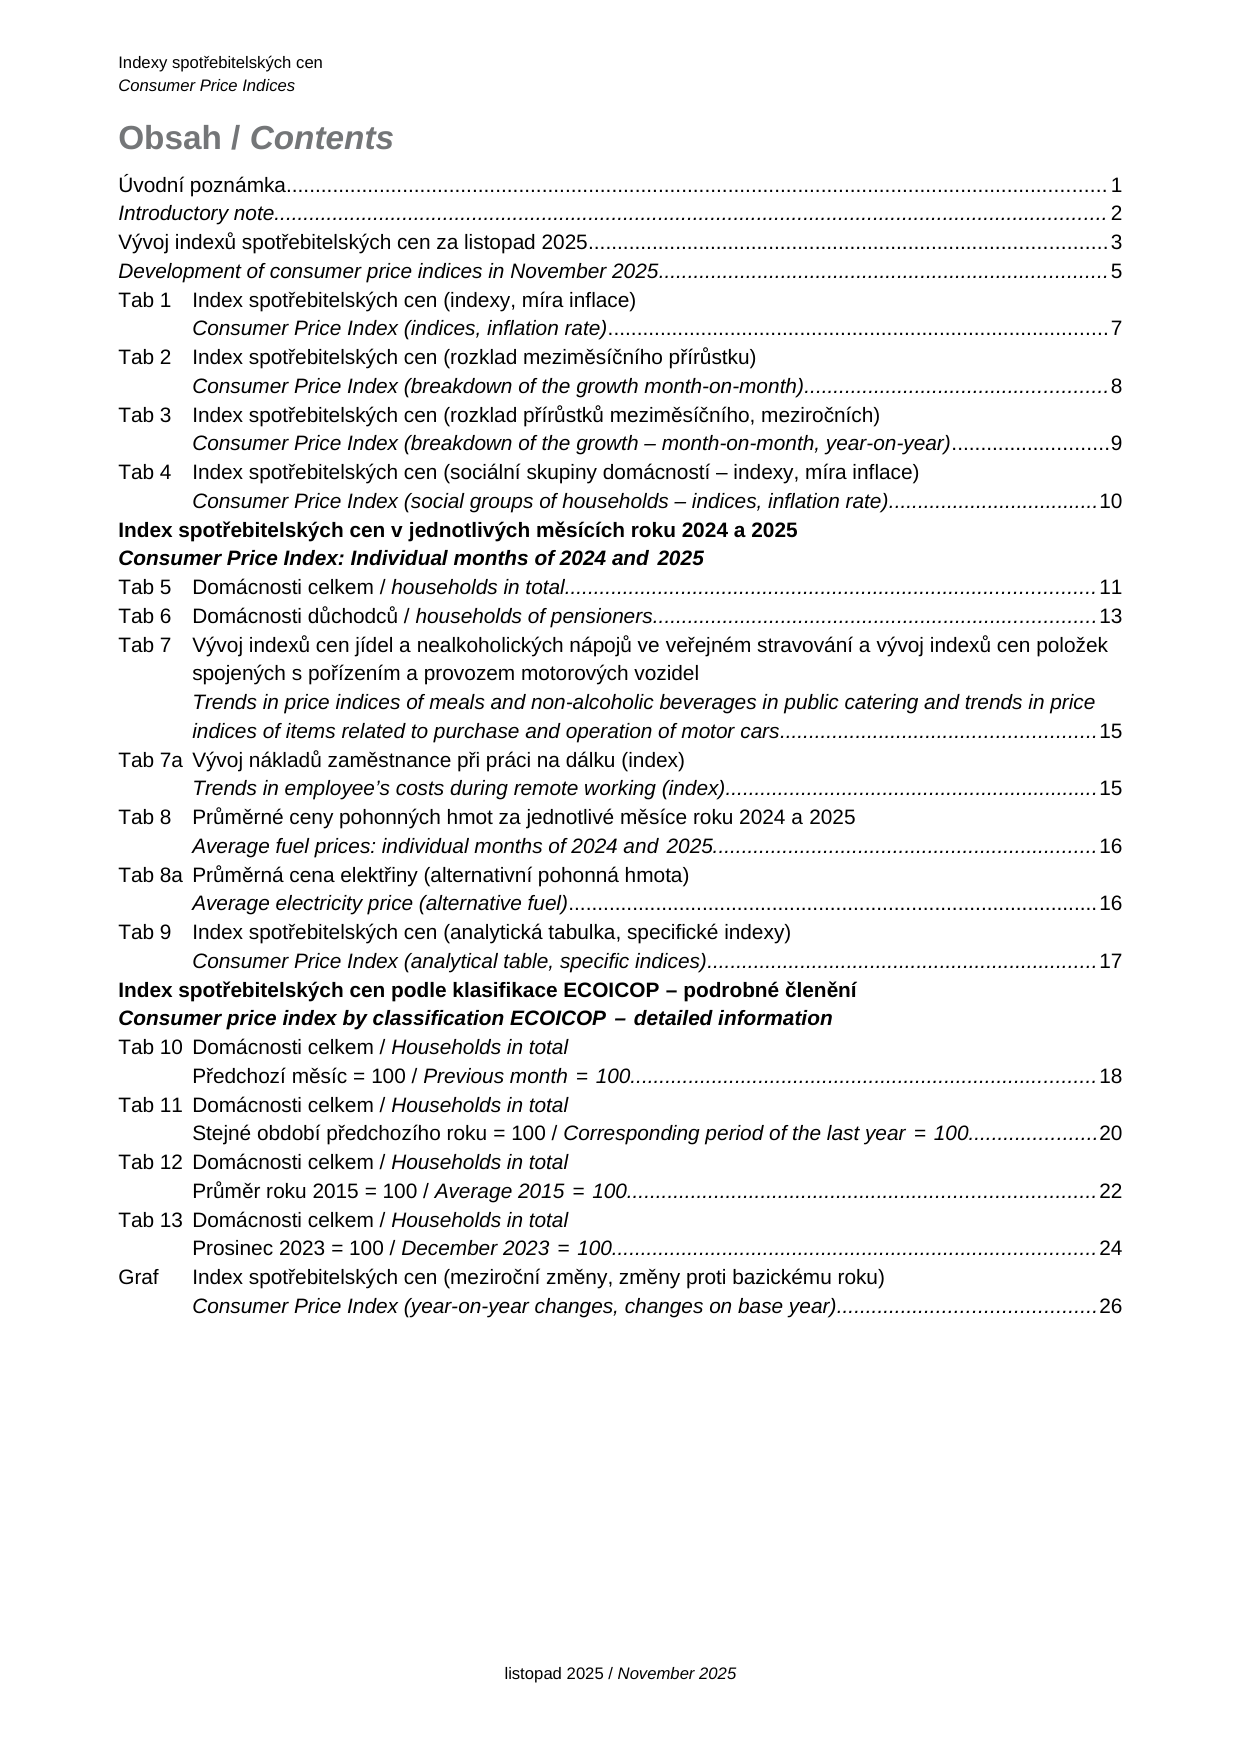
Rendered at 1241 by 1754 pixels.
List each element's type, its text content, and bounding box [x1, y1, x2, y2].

text Tab 7a Vývoj nákladů zaměstnance při práci na dálku (index) Trends in employee’s costs during remote working (index) 15 [118, 747, 1122, 800]
text Introductory note 2 [118, 201, 1122, 225]
text Obsah / Contents [118, 118, 1122, 157]
text Tab 6 Domácnosti důchodců / households of pensioners 13 [118, 604, 1122, 628]
text Úvodní poznámka 1 [118, 172, 1122, 196]
text Tab 4 Index spotřebitelských cen (sociální skupiny domácností – indexy, míra inflace) Consumer Price Index (social groups of households – indices, inflation rate) 10 [118, 460, 1122, 513]
text Tab 13 Domácnosti celkem / Households in total Prosinec 2023 = 100 / December 2023 = 100 24 [118, 1207, 1122, 1260]
text Tab 9 Index spotřebitelských cen (analytická tabulka, specifické indexy) Consumer Price Index (analytical table, specific indices) 17 [118, 920, 1122, 973]
text Index spotřebitelských cen v jednotlivých měsících roku 2024 a 2025 [118, 517, 1122, 541]
text Consumer price index by classification ECOICOP – detailed information [118, 1006, 1122, 1030]
text Development of consumer price indices in November 2025 5 [118, 259, 1122, 283]
text Tab 8a Průměrná cena elektřiny (alternativní pohonná hmota) Average electricity price (alternative fuel) 16 [118, 862, 1122, 915]
text Tab 5 Domácnosti celkem / households in total 11 [118, 575, 1122, 599]
text Consumer Price Index: Individual months of 2024 and 2025 [118, 546, 1122, 570]
text Tab 12 Domácnosti celkem / Households in total Průměr roku 2015 = 100 / Average 2015 = 100 22 [118, 1150, 1122, 1203]
text Tab 7 Vývoj indexů cen jídel a nealkoholických nápojů ve veřejném stravování a vývoj indexů cen položek spojených s pořízením a provozem motorových vozidel Trends in price indices of meals and non-alcoholic beverages in public catering and trends in price indices of items related to purchase and operation of motor cars 15 [118, 632, 1122, 743]
text Tab 3 Index spotřebitelských cen (rozklad přírůstků meziměsíčního, meziročních) Consumer Price Index (breakdown of the growth – month-on-month, year-on-year) 9 [118, 402, 1122, 455]
text Tab 8 Průměrné ceny pohonných hmot za jednotlivé měsíce roku 2024 a 2025 Average fuel prices: individual months of 2024 and 2025 16 [118, 805, 1122, 858]
text Index spotřebitelských cen podle klasifikace ECOICOP – podrobné členění [118, 977, 1122, 1001]
text Vývoj indexů spotřebitelských cen za listopad 2025 3 [118, 230, 1122, 254]
text Graf Index spotřebitelských cen (meziroční změny, změny proti bazickému roku) Consumer Price Index (year-on-year changes, changes on base year) 26 [118, 1265, 1122, 1318]
text Tab 11 Domácnosti celkem / Households in total Stejné období předchozího roku = 100 / Corresponding period of the last year = 100 20 [118, 1092, 1122, 1145]
text Tab 1 Index spotřebitelských cen (indexy, míra inflace) Consumer Price Index (indices, inflation rate) 7 [118, 287, 1122, 340]
text Tab 2 Index spotřebitelských cen (rozklad meziměsíčního přírůstku) Consumer Price Index (breakdown of the growth month-on-month) 8 [118, 345, 1122, 398]
text Tab 10 Domácnosti celkem / Households in total Předchozí měsíc = 100 / Previous month = 100 18 [118, 1035, 1122, 1088]
